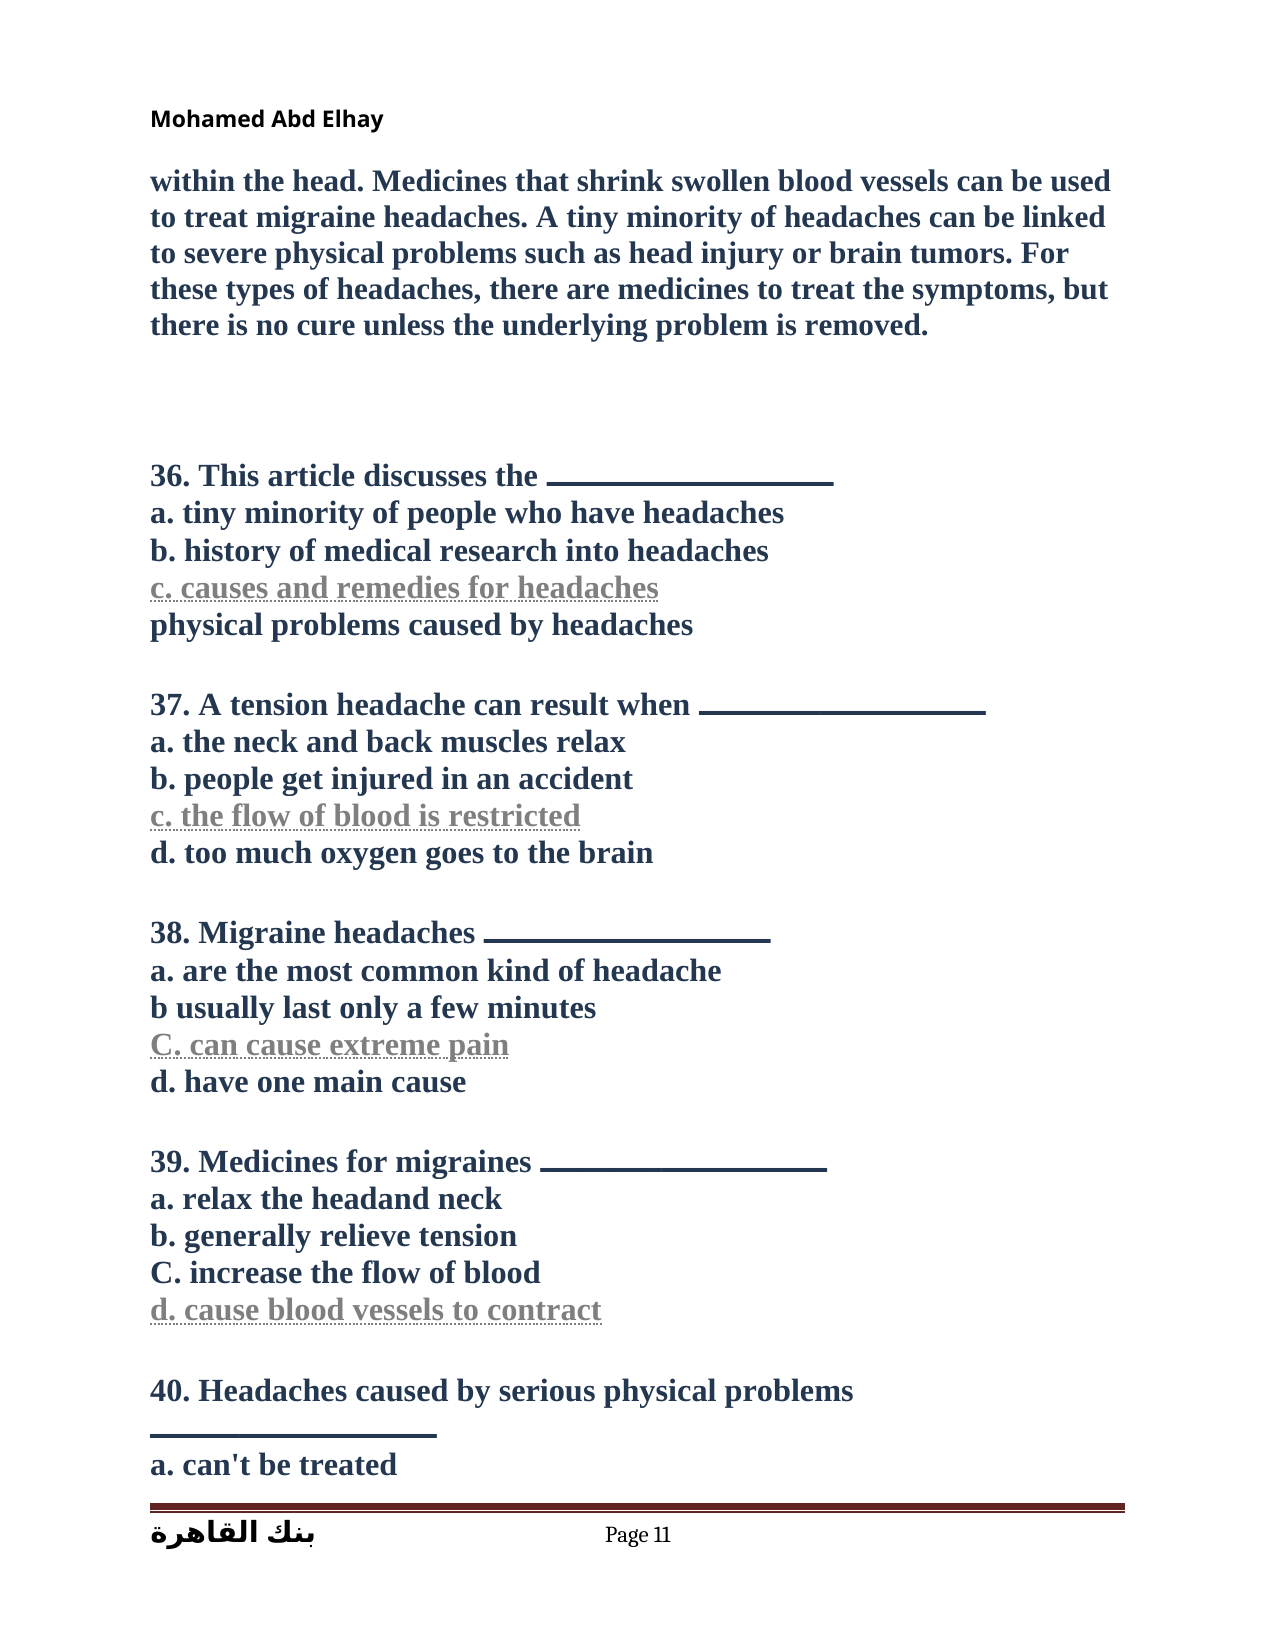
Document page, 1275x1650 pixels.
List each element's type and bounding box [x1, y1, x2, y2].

text [150, 163, 1125, 370]
text [150, 413, 1125, 1482]
